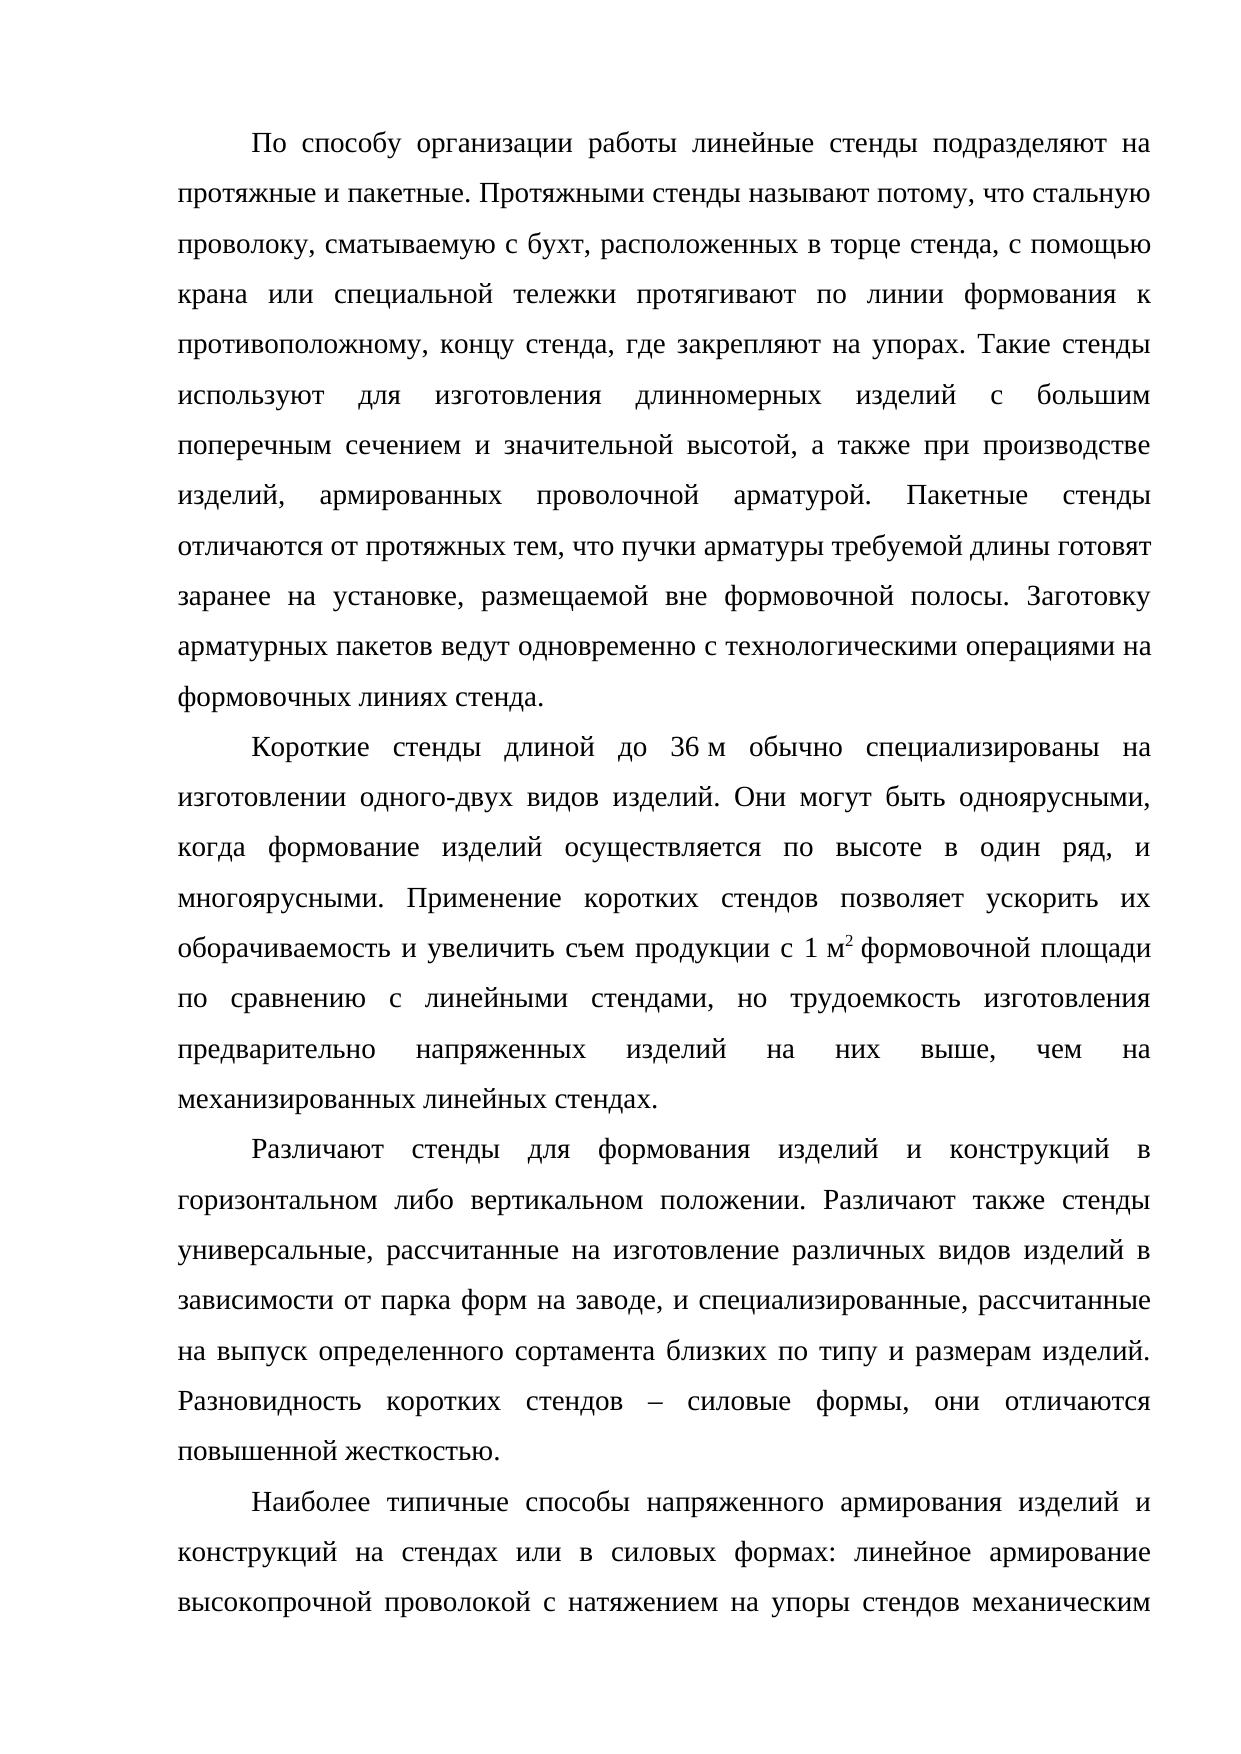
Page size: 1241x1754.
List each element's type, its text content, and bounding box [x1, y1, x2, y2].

text Короткие стенды длиной до 36 м обычно специализированы на изготовлении одного-двух видов изделий. Они могут быть одноярусными, когда формование изделий осуществляется по высоте в один ряд, и многоярусными. Применение коротких стендов позволяет ускорить их оборачиваемость и увеличить съем продукции с 1 м2 формовочной площади по сравнению с линейными стендами, но трудоемкость изготовления предварительно напряженных изделий на них выше, чем на механизированных линейных стендах. [177, 729, 1152, 1115]
text По способу организации работы линейные стенды подразделяют на протяжные и пакетные. Протяжными стенды называют потому, что стальную проволоку, сматываемую с бухт, расположенных в торце стенда, с помощью крана или специальной тележки протягивают по линии формования к противоположному, концу стенда, где закрепляют на упорах. Такие стенды используют для изготовления длинномерных изделий с большим поперечным сечением и значительной высотой, а также при производстве изделий, армированных проволочной арматурой. Пакетные стенды отличаются от протяжных тем, что пучки арматуры требуемой длины готовят заранее на установке, размещаемой вне формовочной полосы. Заготовку арматурных пакетов ведут одновременно с технологическими операциями на формовочных линиях стенда. [177, 125, 1152, 712]
text Различают стенды для формования изделий и конструкций в горизонтальном либо вертикальном положении. Различают также стенды универсальные, рассчитанные на изготовление различных видов изделий в зависимости от парка форм на заводе, и специализированные, рассчитанные на выпуск определенного сортамента близких по типу и размерам изделий. Разновидность коротких стендов – силовые формы, они отличаются повышенной жесткостью. [177, 1131, 1152, 1467]
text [177, 1484, 1152, 1618]
